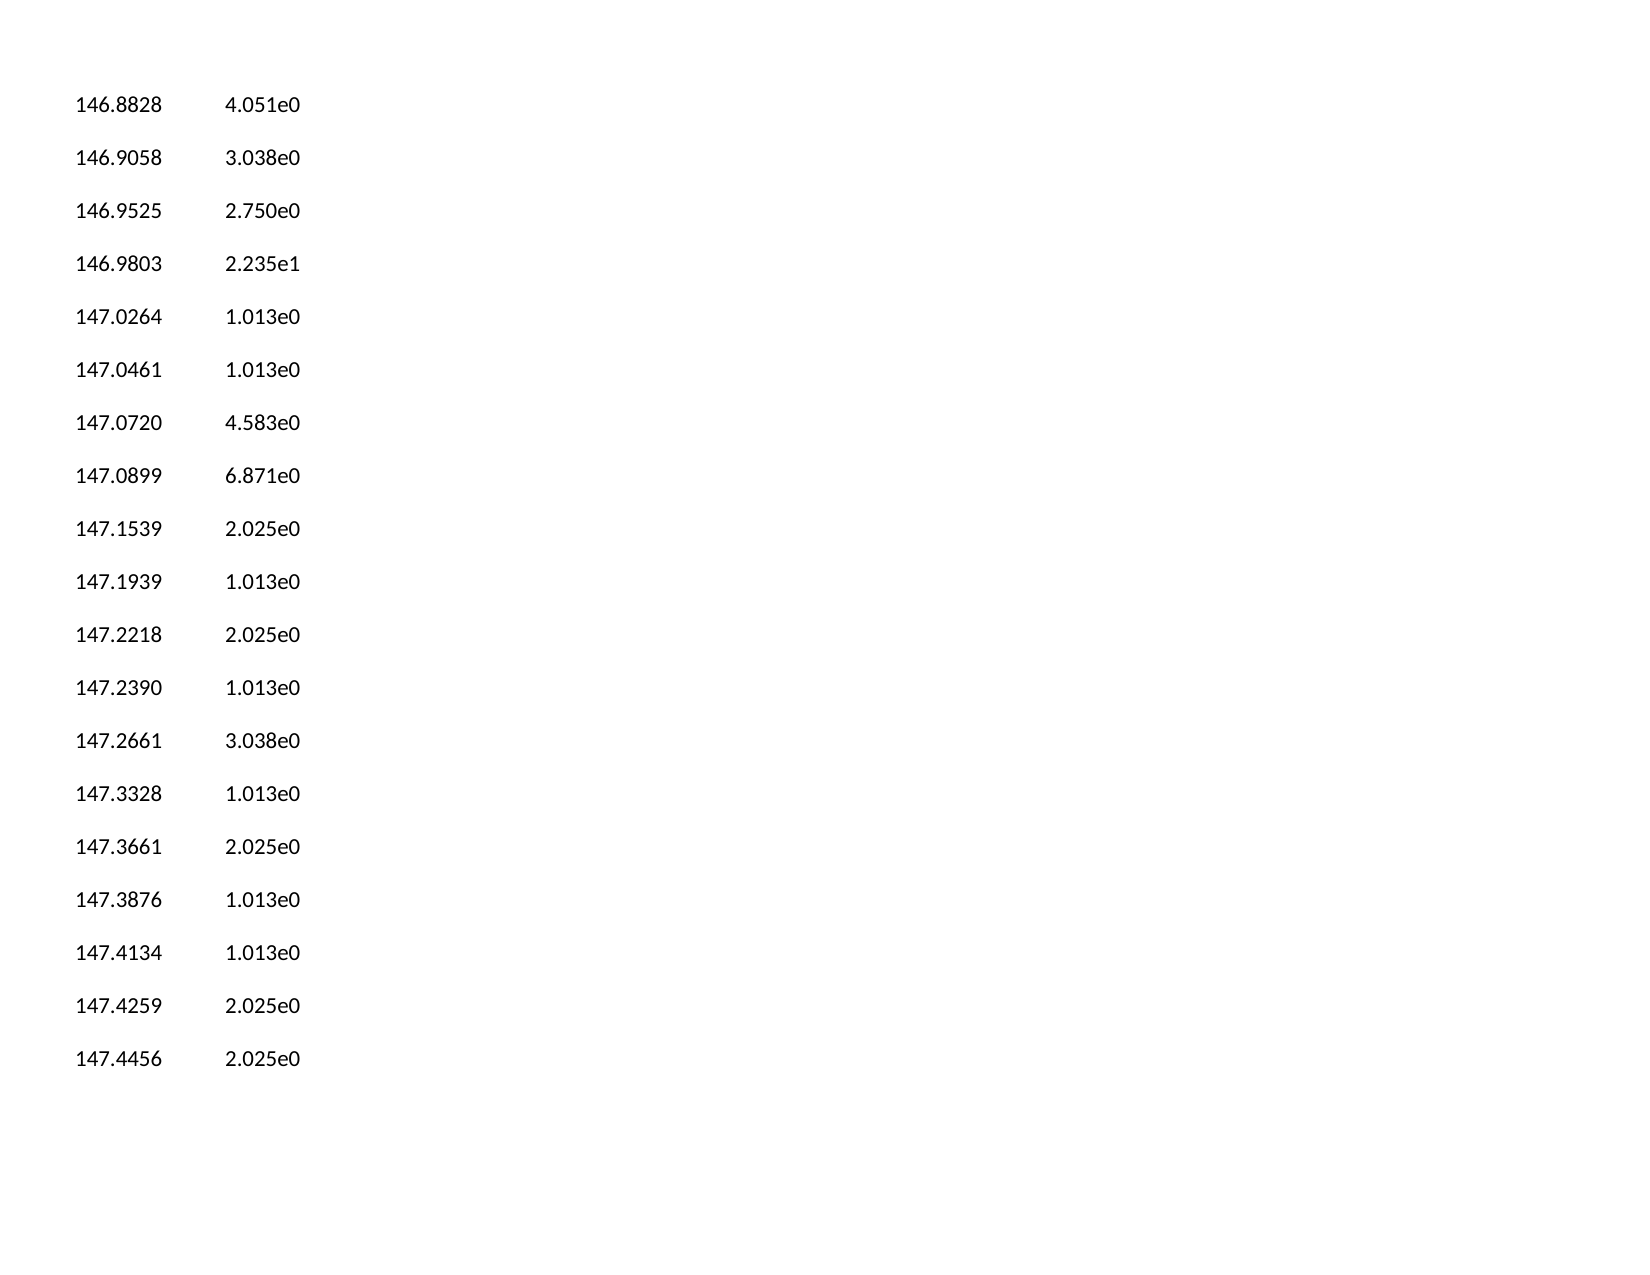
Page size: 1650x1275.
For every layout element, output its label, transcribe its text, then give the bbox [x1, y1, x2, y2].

text 147.2218 2.025e0 [75, 620, 1563, 648]
text 147.3876 1.013e0 [75, 885, 1563, 913]
text 146.8828 4.051e0 [75, 90, 1563, 118]
text 147.0461 1.013e0 [75, 355, 1563, 383]
text 147.4259 2.025e0 [75, 991, 1563, 1019]
text 147.4134 1.013e0 [75, 938, 1563, 966]
text 146.9058 3.038e0 [75, 143, 1563, 171]
text 147.2390 1.013e0 [75, 673, 1563, 701]
text 146.9803 2.235e1 [75, 249, 1563, 277]
text 147.1939 1.013e0 [75, 567, 1563, 595]
text 147.4456 2.025e0 [75, 1044, 1563, 1072]
text 147.2661 3.038e0 [75, 726, 1563, 754]
text 147.0899 6.871e0 [75, 461, 1563, 489]
text 147.0720 4.583e0 [75, 408, 1563, 436]
text 147.1539 2.025e0 [75, 514, 1563, 542]
text 146.9525 2.750e0 [75, 196, 1563, 224]
text 147.0264 1.013e0 [75, 302, 1563, 330]
text 147.3328 1.013e0 [75, 779, 1563, 807]
text 147.3661 2.025e0 [75, 832, 1563, 860]
